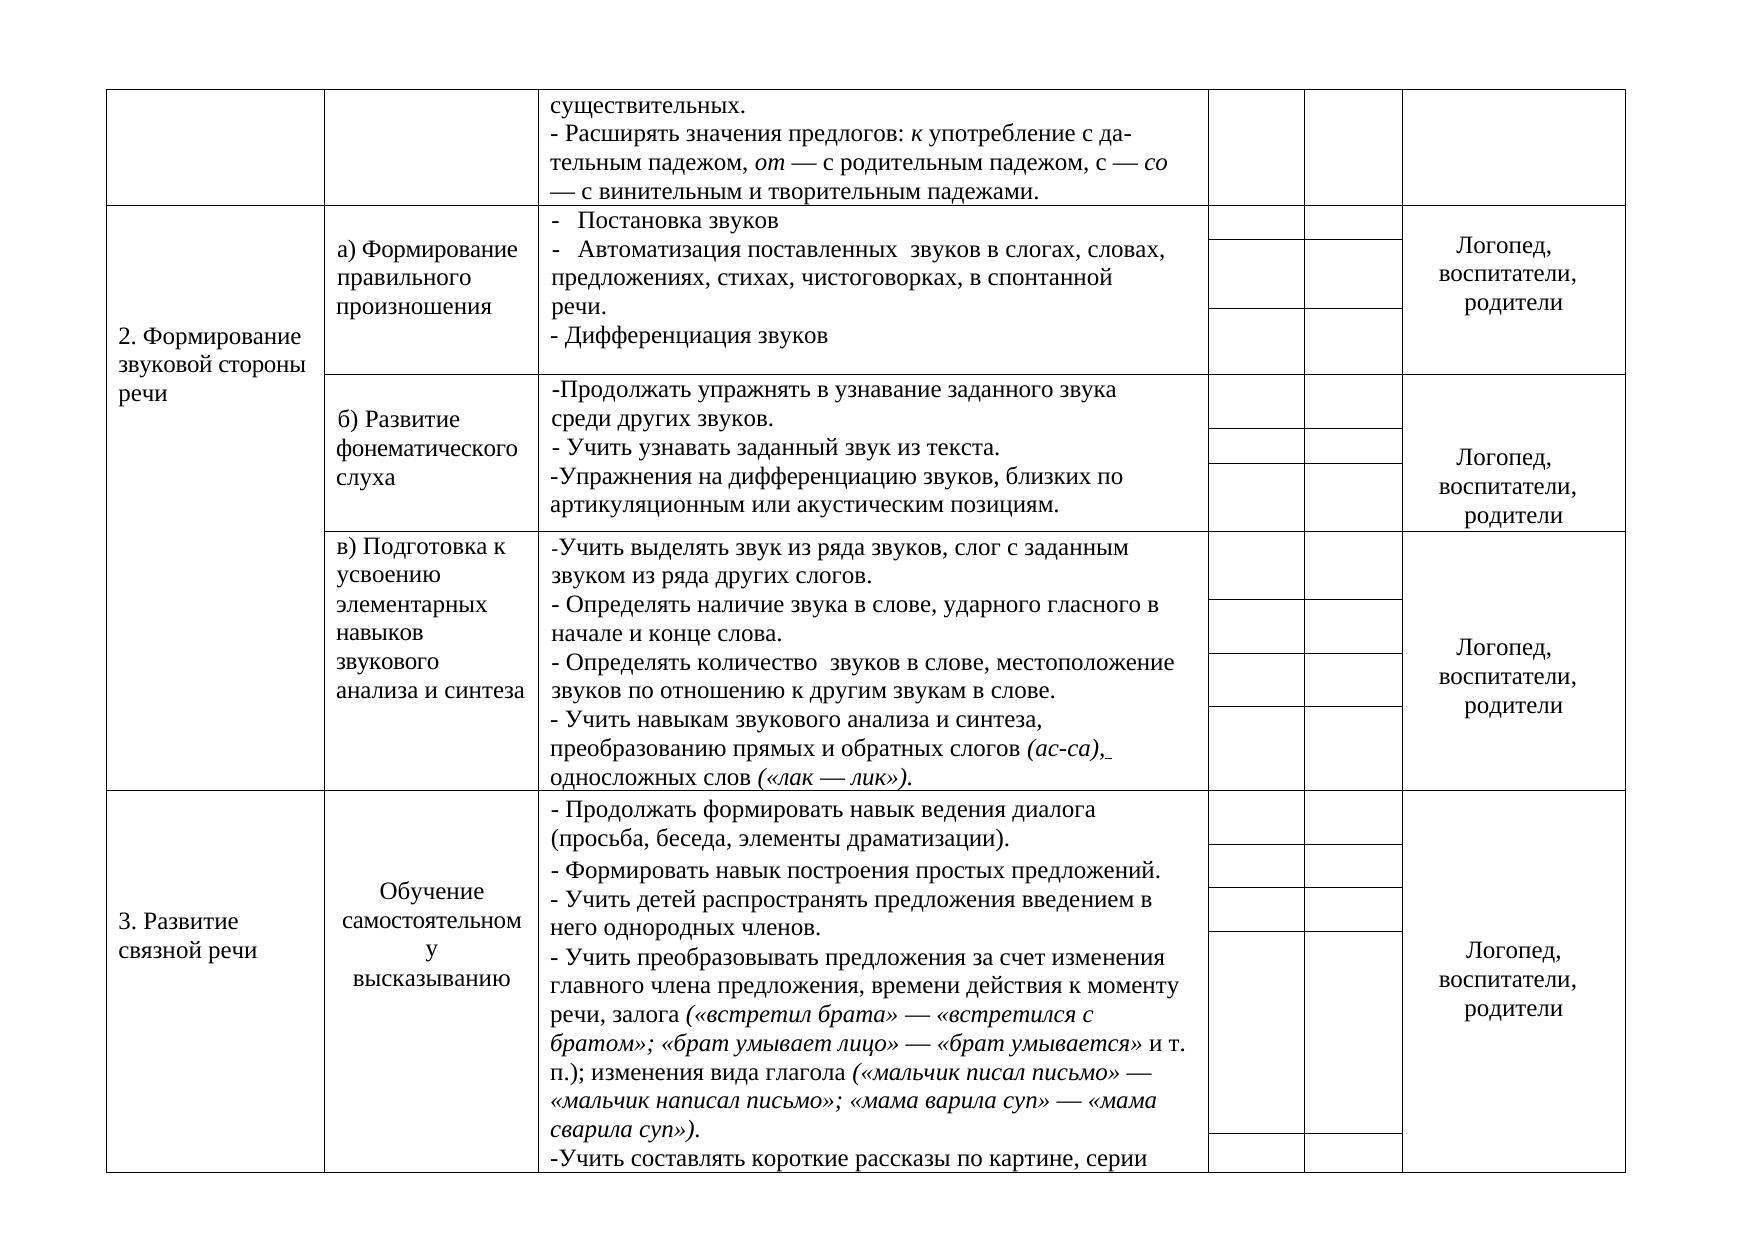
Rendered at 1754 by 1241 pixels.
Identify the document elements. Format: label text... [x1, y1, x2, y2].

table_cell Логопед, воспитатели, родители [1403, 791, 1625, 1172]
table_cell [1209, 532, 1304, 599]
table_cell [1305, 90, 1402, 205]
table_cell [1209, 464, 1304, 531]
table_cell [1209, 206, 1304, 239]
table_cell [1209, 429, 1304, 462]
table_cell - Постановка звуков - Автоматизация поставленных звуков в слогах, словах, предложениях, стихах, чистоговорках, в спонтанной речи. - Дифференциация звуков [539, 206, 1208, 374]
table_cell [1209, 791, 1304, 844]
table_cell [1305, 707, 1402, 790]
table_cell [1305, 600, 1402, 652]
table_cell [1305, 888, 1402, 931]
table_cell [1209, 240, 1304, 307]
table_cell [1403, 206, 1625, 374]
table_cell [1305, 206, 1402, 239]
table_cell [1209, 888, 1304, 931]
table_cell [1209, 375, 1304, 428]
table_cell -Продолжать упражнять в узнавание заданного звука среди других звуков. - Учить узнавать заданный звук из текста. -Упражнения на дифференциацию звуков, близких по артикуляционным или акустическим позициям. [539, 375, 1208, 531]
table_cell [1305, 429, 1402, 462]
table_cell 2. Формирование звуковой стороны речи [107, 206, 324, 790]
table_cell [1305, 532, 1402, 599]
table_cell [1209, 707, 1304, 790]
table_cell [1305, 464, 1402, 531]
table_cell [1209, 600, 1304, 652]
table_cell б) Развитие фонематического слуха [325, 375, 538, 531]
table_cell [1305, 375, 1402, 428]
table_cell [1305, 791, 1402, 844]
table_cell а) Формирование правильного произношения [325, 206, 538, 374]
table_cell Логопед, воспитатели, родители [1403, 375, 1625, 531]
table_cell [1305, 1134, 1402, 1172]
table_cell [1209, 309, 1304, 374]
table_cell [1305, 309, 1402, 374]
table_cell [1305, 240, 1402, 307]
table_cell Обучение самостоятельному высказыванию [325, 791, 538, 1172]
table_cell -Учить выделять звук из ряда звуков, слог с заданным звуком из ряда других слогов. - Определять наличие звука в слове, ударного гласного в начале и конце слова. - Определять количество звуков в слове, местоположение звуков по отношению к другим звукам в слове. - Учить навыкам звукового анализа и синтеза, преобразованию прямых и обратных слогов (ас-са), односложных слов («лак — лик»). [539, 532, 1208, 790]
table_cell [1305, 845, 1402, 887]
table_cell Логопед, воспитатели, родители [1403, 532, 1625, 790]
table_cell [1209, 654, 1304, 706]
table_cell 3. Развитие связной речи [107, 791, 324, 1172]
table_cell [1209, 90, 1304, 205]
table_cell - Продолжать формировать навык ведения диалога (просьба, беседа, элементы драматизации). - Формировать навык построения простых предложений. - Учить детей распространять предложения введением в него однородных членов. - Учить преобразовывать предложения за счет изменения главного члена предложения, времени действия к моменту речи, залога («встретил брата» — «встретился с братом»; «брат умывает лицо» — «брат умывается» и т. п.); изменения вида глагола («мальчик писал письмо» — «мальчик написал письмо»; «мама варила суп» — «мама сварила суп»). -Учить составлять короткие рассказы по картине, серии картин, рассказы-описания, пересказ. [539, 791, 1208, 1172]
table_cell [1209, 932, 1304, 1133]
table_cell [1305, 654, 1402, 706]
table_cell [1209, 845, 1304, 887]
table_cell [1209, 1134, 1304, 1172]
table_cell [1305, 932, 1402, 1133]
table_cell в) Подготовка к усвоению элементарных навыков звукового анализа и синтеза [325, 532, 538, 790]
